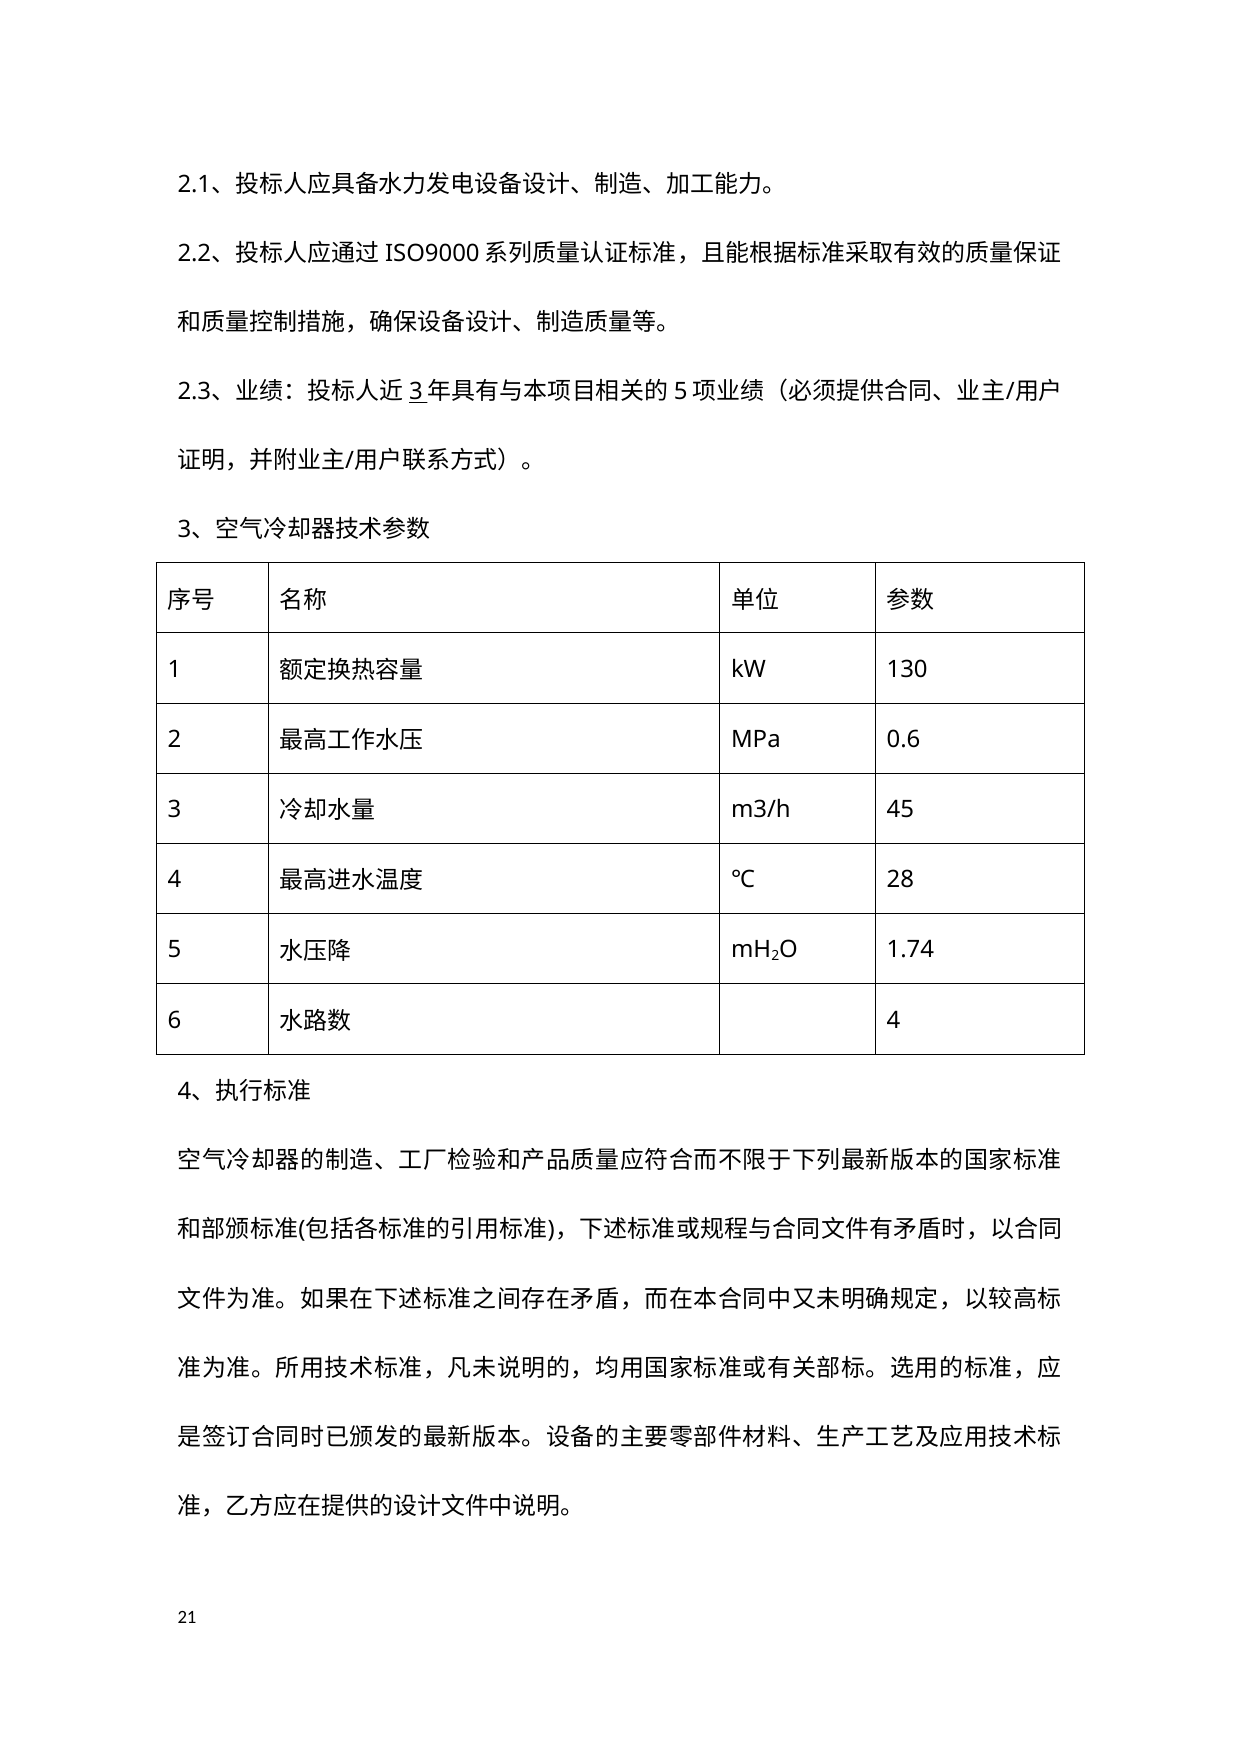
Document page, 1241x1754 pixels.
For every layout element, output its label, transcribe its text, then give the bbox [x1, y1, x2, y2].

text 2.1、投标人应具备水力发电设备设计、制造、加工能力。 [177, 147, 1063, 216]
text 空气冷却器的制造、工厂检验和产品质量应符合而不限于下列最新版本的国家标准和部颁标准(包括各标准的引用标准)，下述标准或规程与合同文件有矛盾时，以合同文件为准。如果在下述标准之间存在矛盾，而在本合同中又未明确规定，以较高标准为准。所用技术标准，凡未说明的，均用国家标准或有关部标。选用的标准，应是签订合同时已颁发的最新版本。设备的主要零部件材料、生产工艺及应用技术标准，乙方应在提供的设计文件中说明。 [177, 1124, 1063, 1539]
table_cell ℃ [720, 844, 875, 913]
table_cell 4 [876, 984, 1084, 1053]
table_cell 1.74 [876, 914, 1084, 983]
table_cell MPa [720, 704, 875, 773]
table_cell 4 [157, 844, 268, 913]
table_header 单位 [720, 563, 875, 632]
table_cell 3 [157, 774, 268, 843]
text 4、执行标准 [177, 1055, 1063, 1124]
table_cell 0.6 [876, 704, 1084, 773]
table_cell 最高工作水压 [269, 704, 719, 773]
text 2.2、投标人应通过ISO9000系列质量认证标准，且能根据标准采取有效的质量保证和质量控制措施，确保设备设计、制造质量等。 [177, 216, 1063, 354]
table_cell m3/h [720, 774, 875, 843]
table_cell mH2O [720, 914, 875, 983]
table_header 序号 [157, 563, 268, 632]
table_cell 6 [157, 984, 268, 1053]
table_cell 最高进水温度 [269, 844, 719, 913]
text 3、空气冷却器技术参数 [177, 493, 1063, 562]
text 2.3、业绩：投标人近3年具有与本项目相关的5项业绩（必须提供合同、业主/用户证明，并附业主/用户联系方式）。 [177, 354, 1063, 493]
table_header 参数 [876, 563, 1084, 632]
table_cell 水压降 [269, 914, 719, 983]
table_header 名称 [269, 563, 719, 632]
table_cell 水路数 [269, 984, 719, 1053]
table_cell 额定换热容量 [269, 633, 719, 702]
table_cell 28 [876, 844, 1084, 913]
table_cell [720, 984, 875, 1053]
table_cell 冷却水量 [269, 774, 719, 843]
table_cell kW [720, 633, 875, 702]
table_cell 45 [876, 774, 1084, 843]
table_cell 130 [876, 633, 1084, 702]
table_cell 2 [157, 704, 268, 773]
table_cell 1 [157, 633, 268, 702]
table_cell 5 [157, 914, 268, 983]
